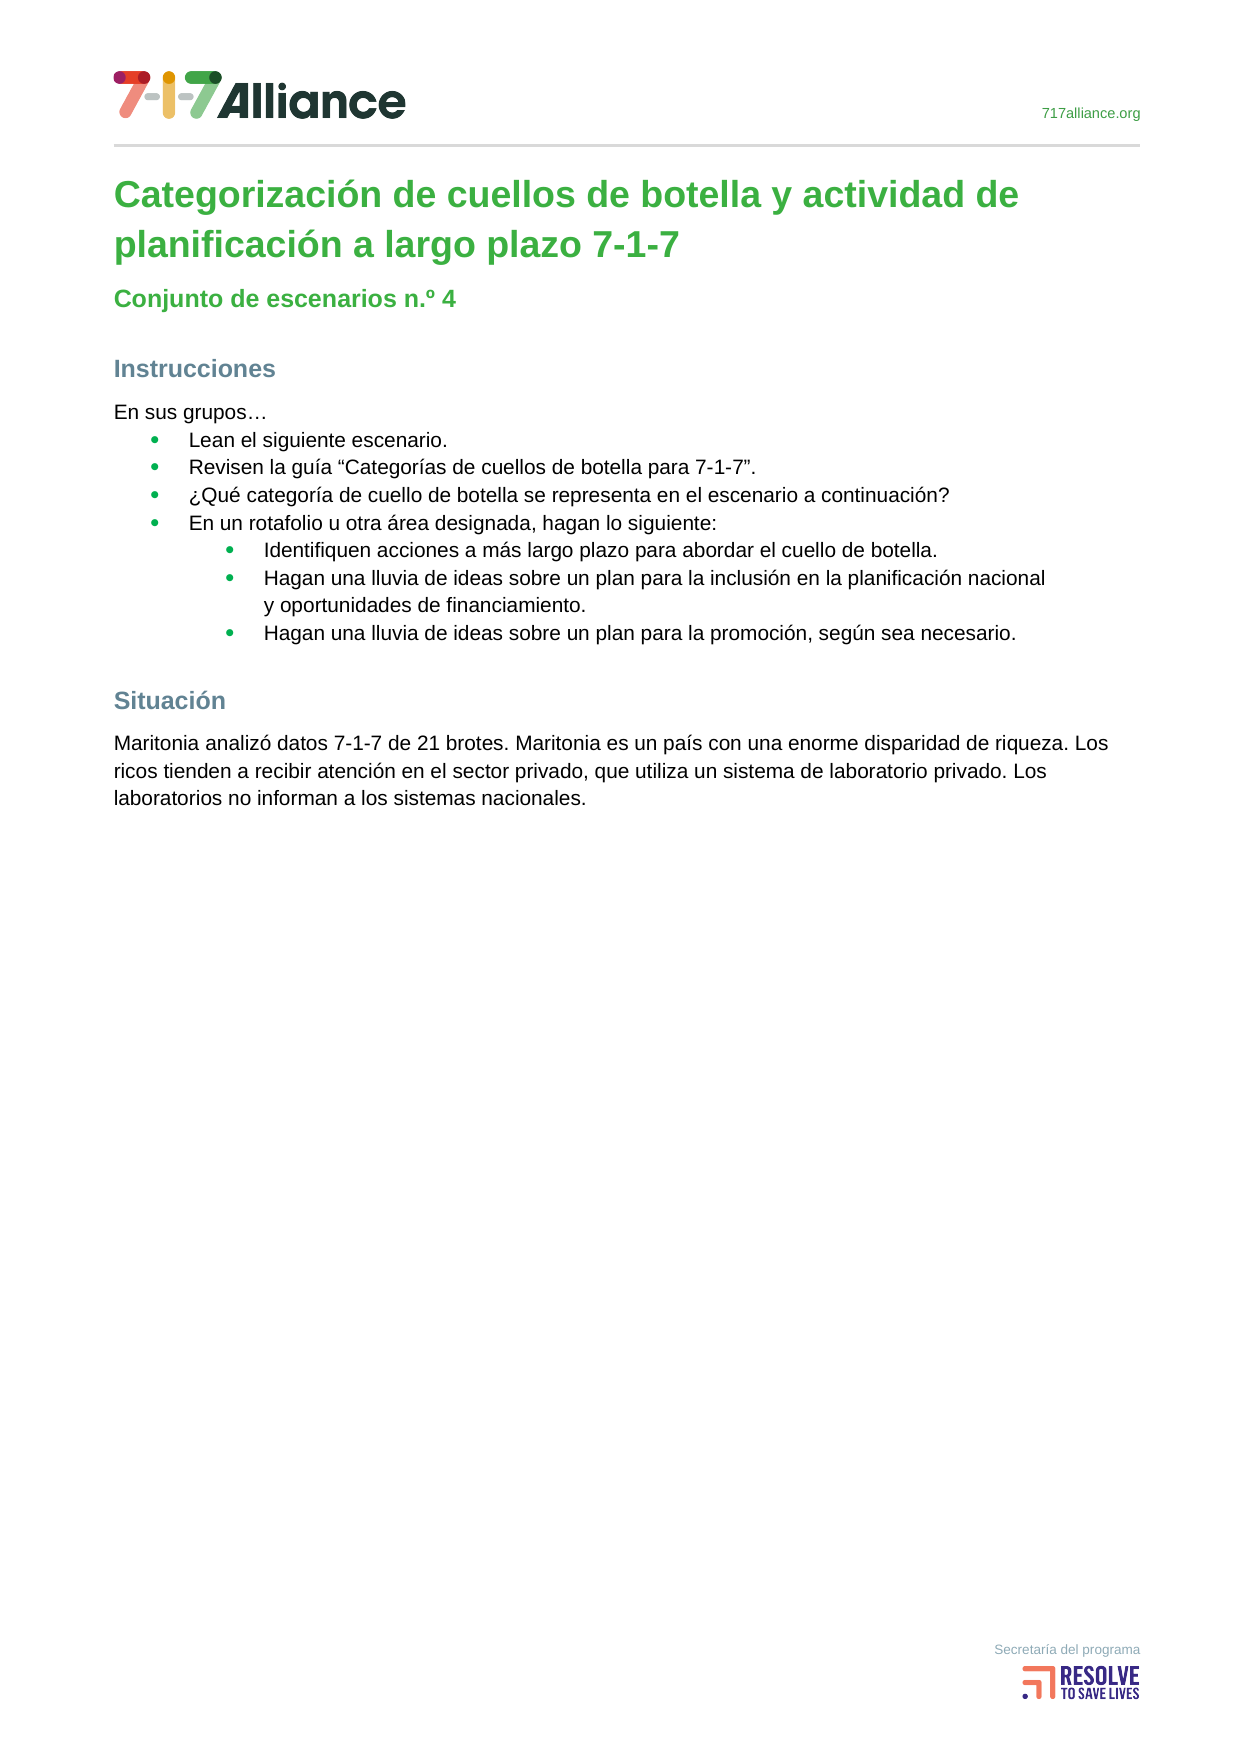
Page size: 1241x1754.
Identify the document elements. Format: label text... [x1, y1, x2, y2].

list En un rotafolio u otra área designada, hagan lo siguiente: [151, 510, 1094, 534]
list Lean el siguiente escenario. [151, 427, 1094, 452]
list Revisen la guía “Categorías de cuellos de botella para 7-1-7”. [151, 455, 1094, 479]
subtitle Categorización de cuellos de botella y actividad de planificación a largo plazo 7-1-7 [113, 172, 1140, 265]
list Hagan una lluvia de ideas sobre un plan para la promoción, según sea necesario. [226, 621, 1094, 645]
picture [113, 71, 406, 119]
subtitle Situación [113, 686, 1140, 714]
list Identifiquen acciones a más largo plazo para abordar el cuello de botella. [226, 538, 1094, 562]
subtitle Instrucciones [113, 354, 1140, 383]
picture [1020, 1663, 1141, 1706]
list Hagan una lluvia de ideas sobre un plan para la inclusión en la planificación nacional y oportunidades de financiamiento. [226, 566, 1094, 617]
text En sus grupos… [113, 400, 1094, 424]
text Maritonia analizó datos 7-1-7 de 21 brotes. Maritonia es un país con una enorme disparidad de riqueza. Los ricos tienden a recibir atención en el sector privado, que utiliza un sistema de laboratorio privado. Los laboratorios no informan a los sistemas nacionales. [113, 731, 1140, 810]
subtitle Conjunto de escenarios n.º 4 [113, 284, 1140, 313]
list ¿Qué categoría de cuello de botella se representa en el escenario a continuación? [151, 483, 1094, 507]
